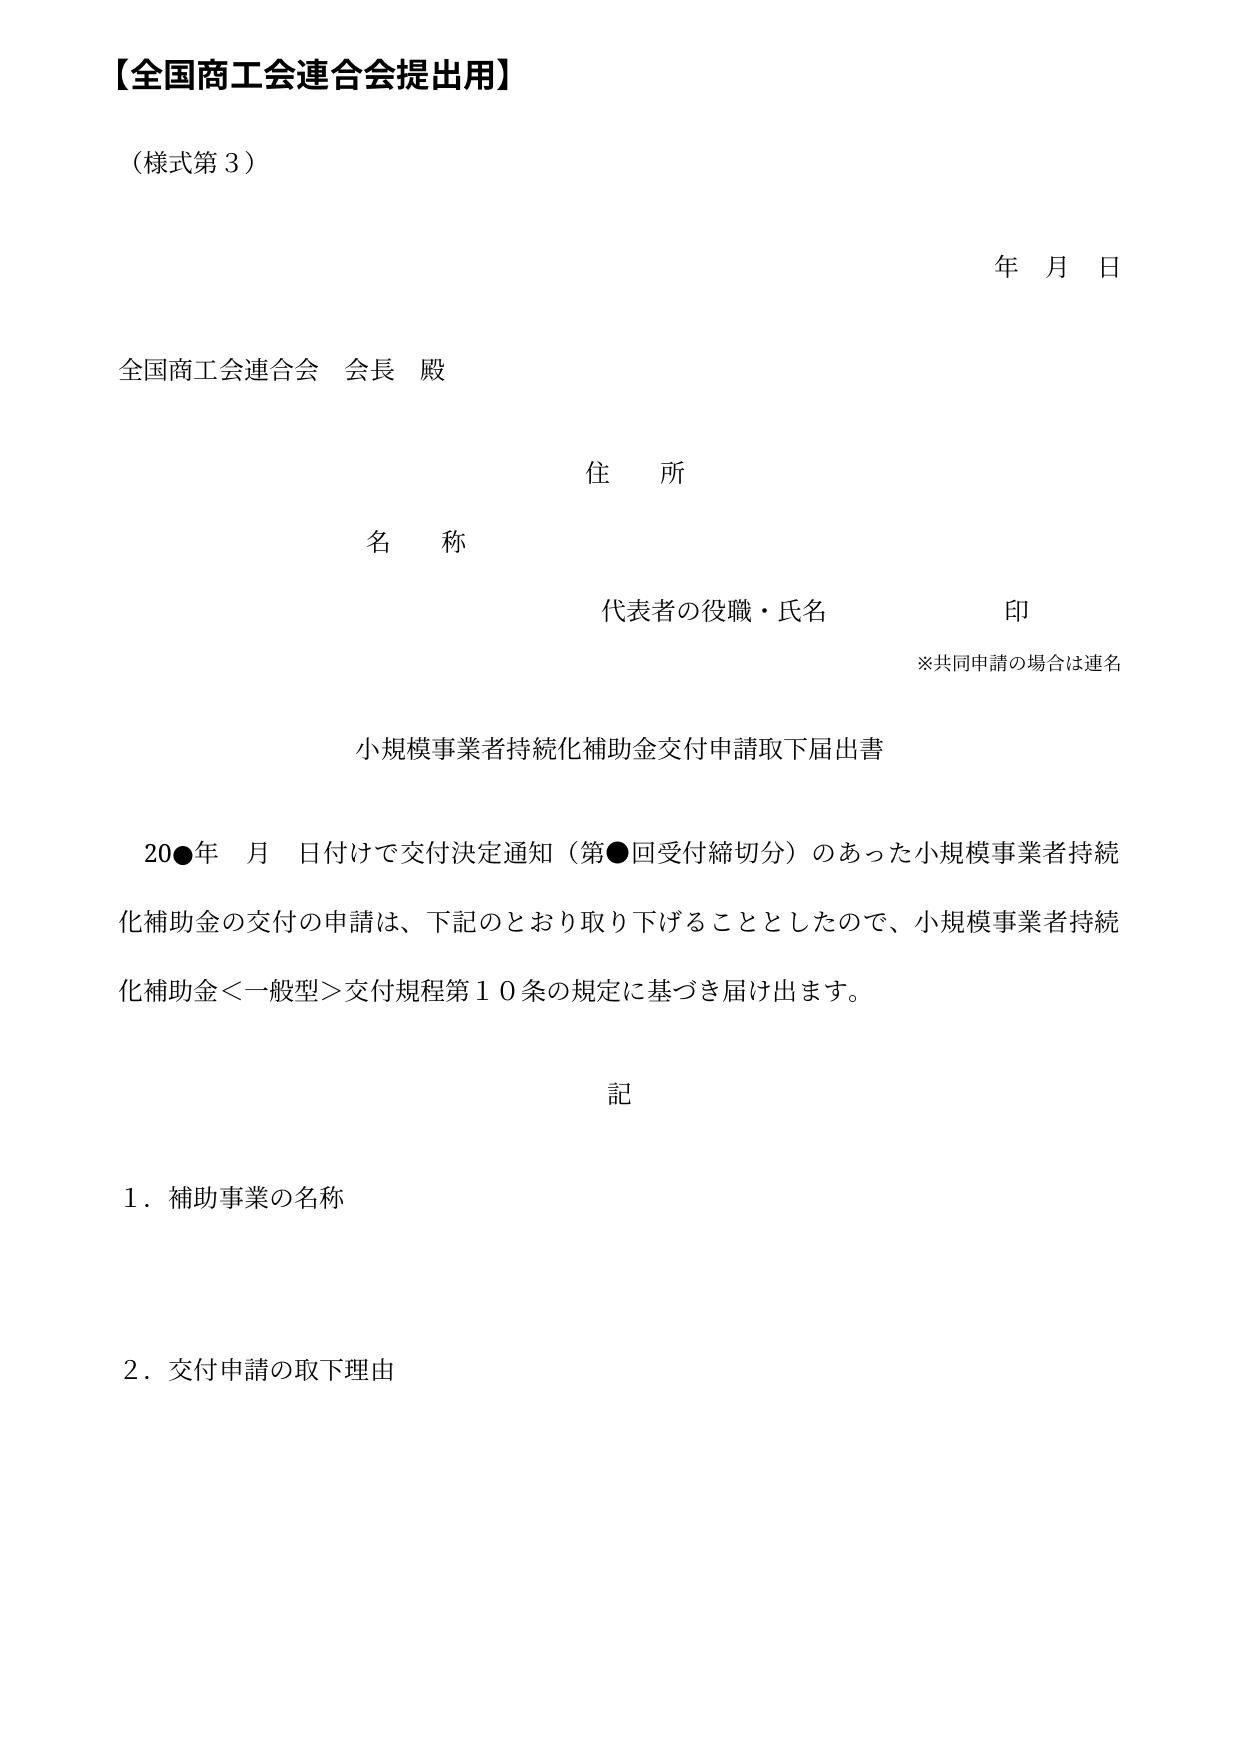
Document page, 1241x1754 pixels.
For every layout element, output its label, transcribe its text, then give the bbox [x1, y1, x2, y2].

text 住 所 [118, 438, 1122, 507]
text 年 月 日 [118, 231, 1122, 300]
text 20●年 月 日付けで交付決定通知（第●回受付締切分）のあった小規模事業者持続化補助金の交付の申請は、下記のとおり取り下げることとしたので、小規模事業者持続化補助金＜一般型＞交付規程第１０条の規定に基づき届け出ます。 [118, 817, 1122, 1024]
text 小規模事業者持続化補助金交付申請取下届出書 [118, 713, 1122, 782]
text （様式第３） [118, 127, 1122, 196]
text 記 [118, 1058, 1122, 1127]
text ※共同申請の場合は連名 [118, 644, 1122, 679]
text 代表者の役職・氏名 印 [118, 576, 1122, 644]
text 名 称 [118, 507, 1122, 576]
text ２．交付申請の取下理由 [118, 1334, 1122, 1403]
text 全国商工会連合会 会長 殿 [118, 334, 1122, 403]
text １．補助事業の名称 [118, 1162, 1122, 1231]
